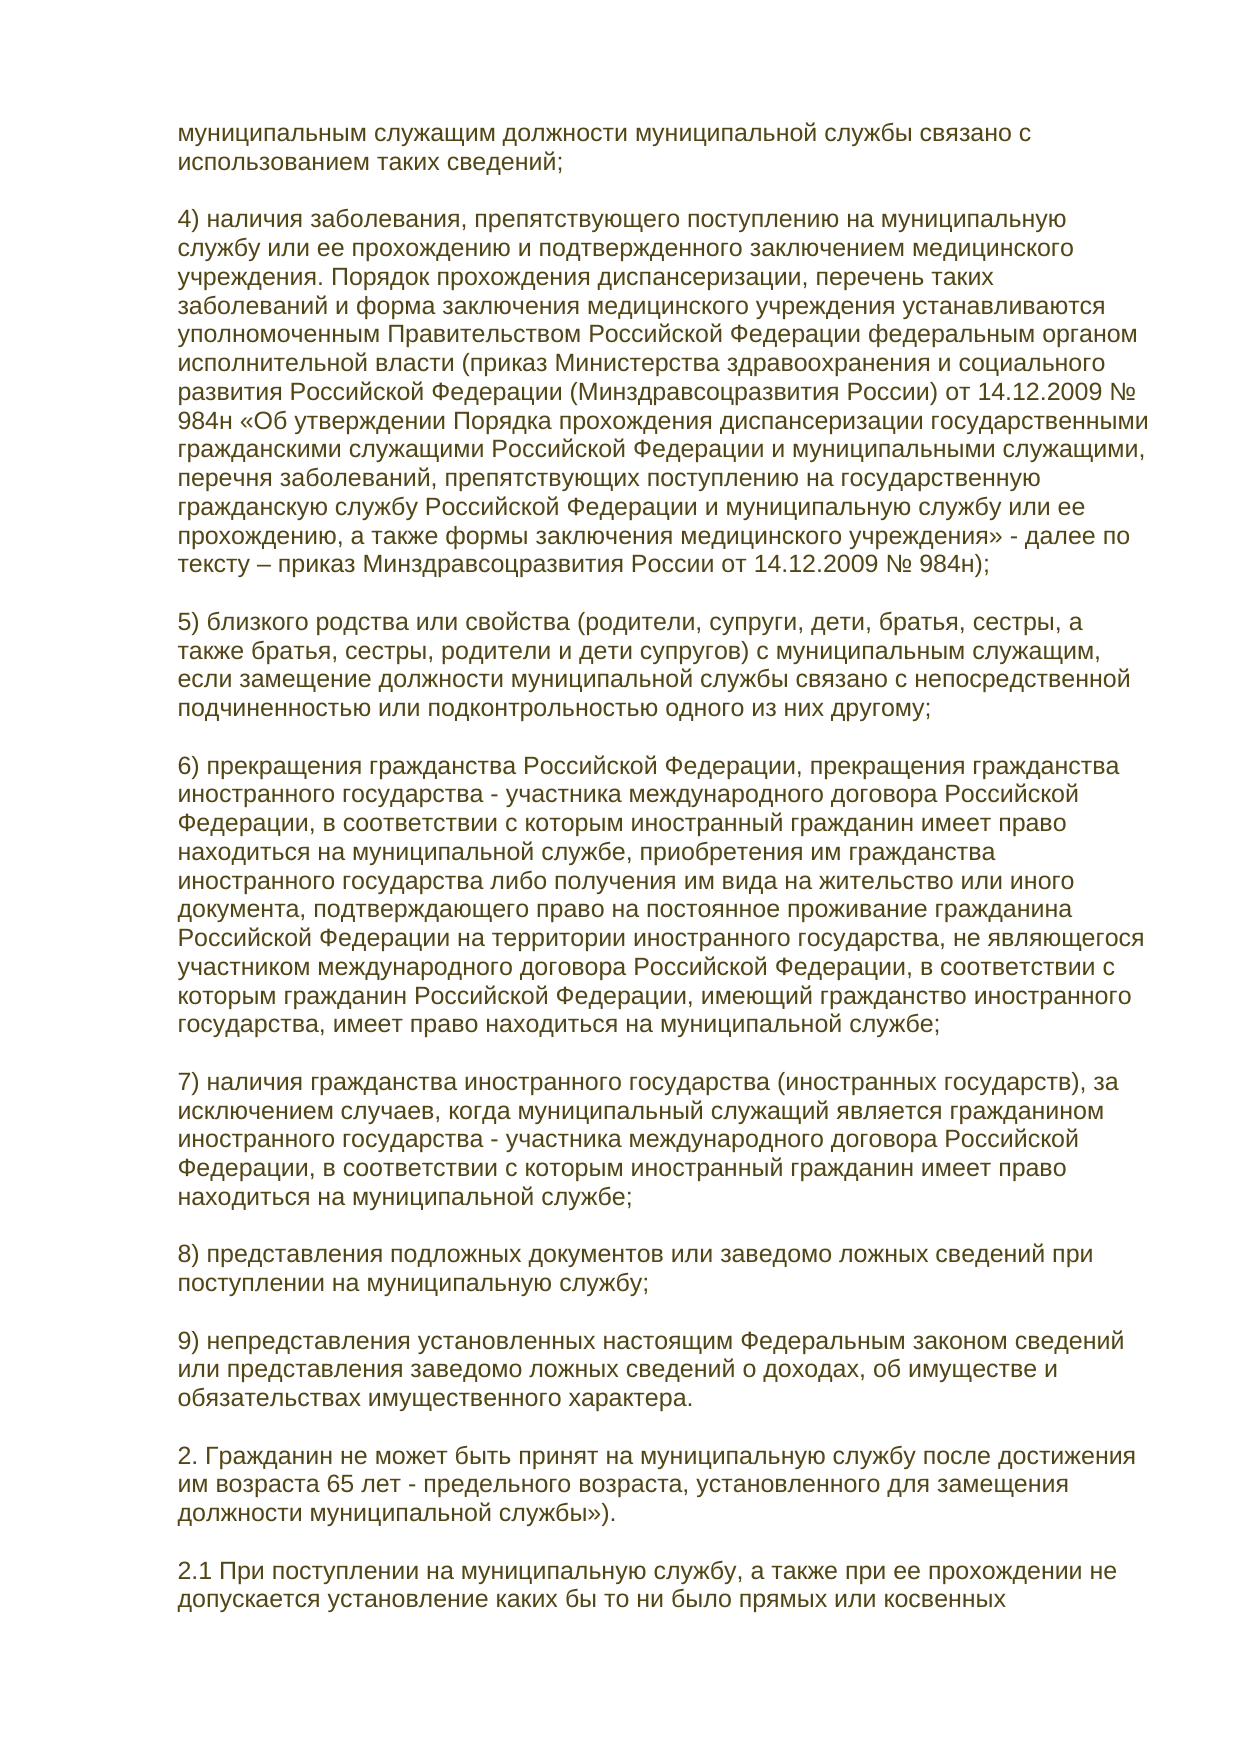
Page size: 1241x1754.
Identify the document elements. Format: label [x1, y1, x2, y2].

text [177, 118, 1152, 1613]
